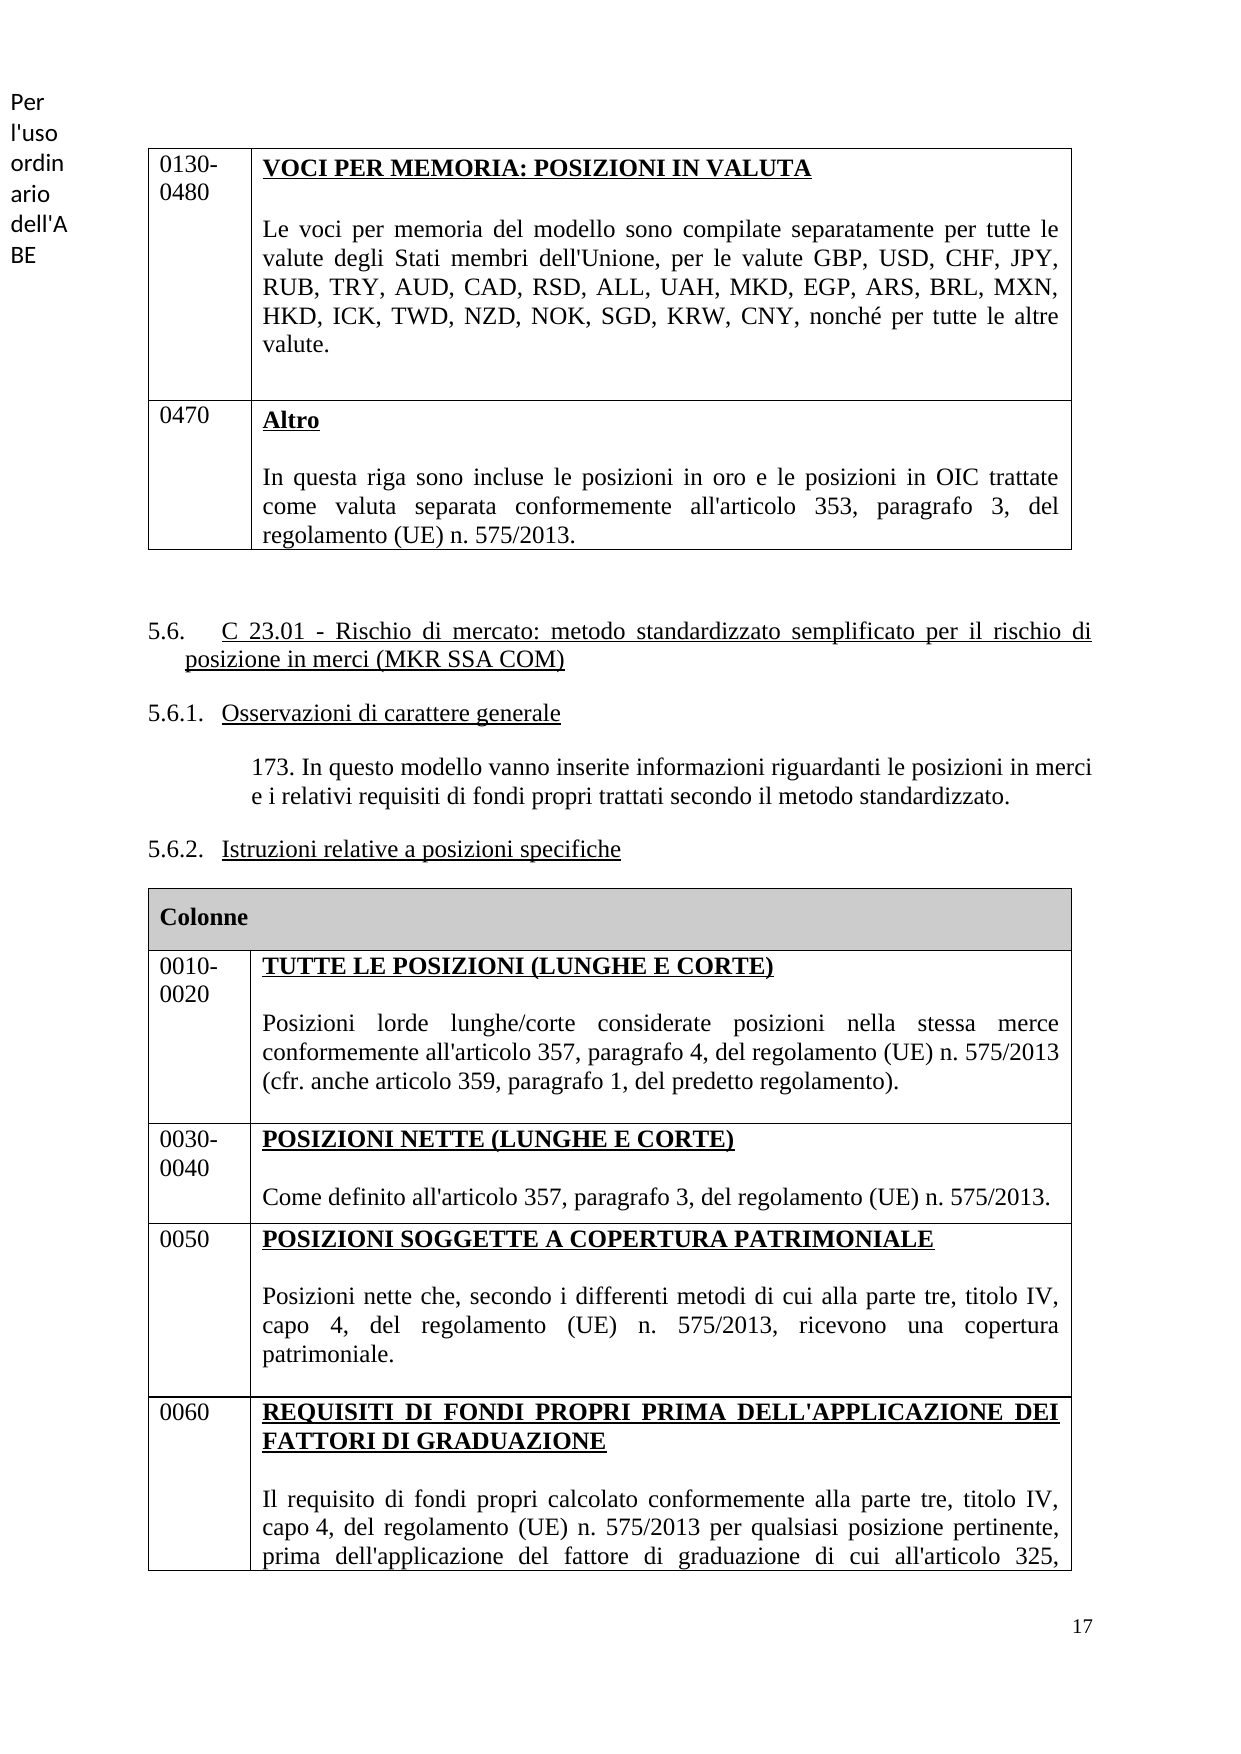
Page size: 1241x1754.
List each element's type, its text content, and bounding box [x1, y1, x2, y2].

table_cell POSIZIONI SOGGETTE A COPERTURA PATRIMONIALE Posizioni nette che, secondo i differenti metodi di cui alla parte tre, titolo IV, capo 4, del regolamento (UE) n. 575/2013, ricevono una copertura patrimoniale. [251, 1224, 1071, 1396]
table_cell Altro In questa riga sono incluse le posizioni in oro e le posizioni in OIC trattate come valuta separata conformemente all'articolo 353, paragrafo 3, del regolamento (UE) n. 575/2013. [252, 401, 1071, 548]
table_cell 0010-0020 [149, 951, 250, 1123]
list 5.6.1. Osservazioni di carattere generale [148, 698, 1093, 727]
table_header Colonne [149, 889, 1071, 950]
table_cell POSIZIONI NETTE (LUNGHE E CORTE) Come definito all'articolo 357, paragrafo 3, del regolamento (UE) n. 575/2013. [251, 1124, 1071, 1223]
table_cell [251, 1398, 1071, 1570]
table_cell 0130-0480 [149, 149, 251, 399]
list 5.6.2. Istruzioni relative a posizioni specifiche [148, 834, 1093, 863]
list 5.6. C 23.01 - Rischio di mercato: metodo standardizzato semplificato per il rischio di posizione in merci (MKR SSA COM) [148, 616, 1093, 673]
table_cell 0030-0040 [149, 1124, 250, 1223]
table_cell 0060 [149, 1398, 250, 1570]
table_cell 0470 [149, 401, 251, 548]
table_cell 0050 [149, 1224, 250, 1396]
table_cell VOCI PER MEMORIA: POSIZIONI IN VALUTA Le voci per memoria del modello sono compilate separatamente per tutte le valute degli Stati membri dell'Unione, per le valute GBP, USD, CHF, JPY, RUB, TRY, AUD, CAD, RSD, ALL, UAH, MKD, EGP, ARS, BRL, MXN, HKD, ICK, TWD, NZD, NOK, SGD, KRW, CNY, nonché per tutte le altre valute. [252, 149, 1071, 399]
table_cell TUTTE LE POSIZIONI (LUNGHE E CORTE) Posizioni lorde lunghe/corte considerate posizioni nella stessa merce conformemente all'articolo 357, paragrafo 4, del regolamento (UE) n. 575/2013 (cfr. anche articolo 359, paragrafo 1, del predetto regolamento). [251, 951, 1071, 1123]
